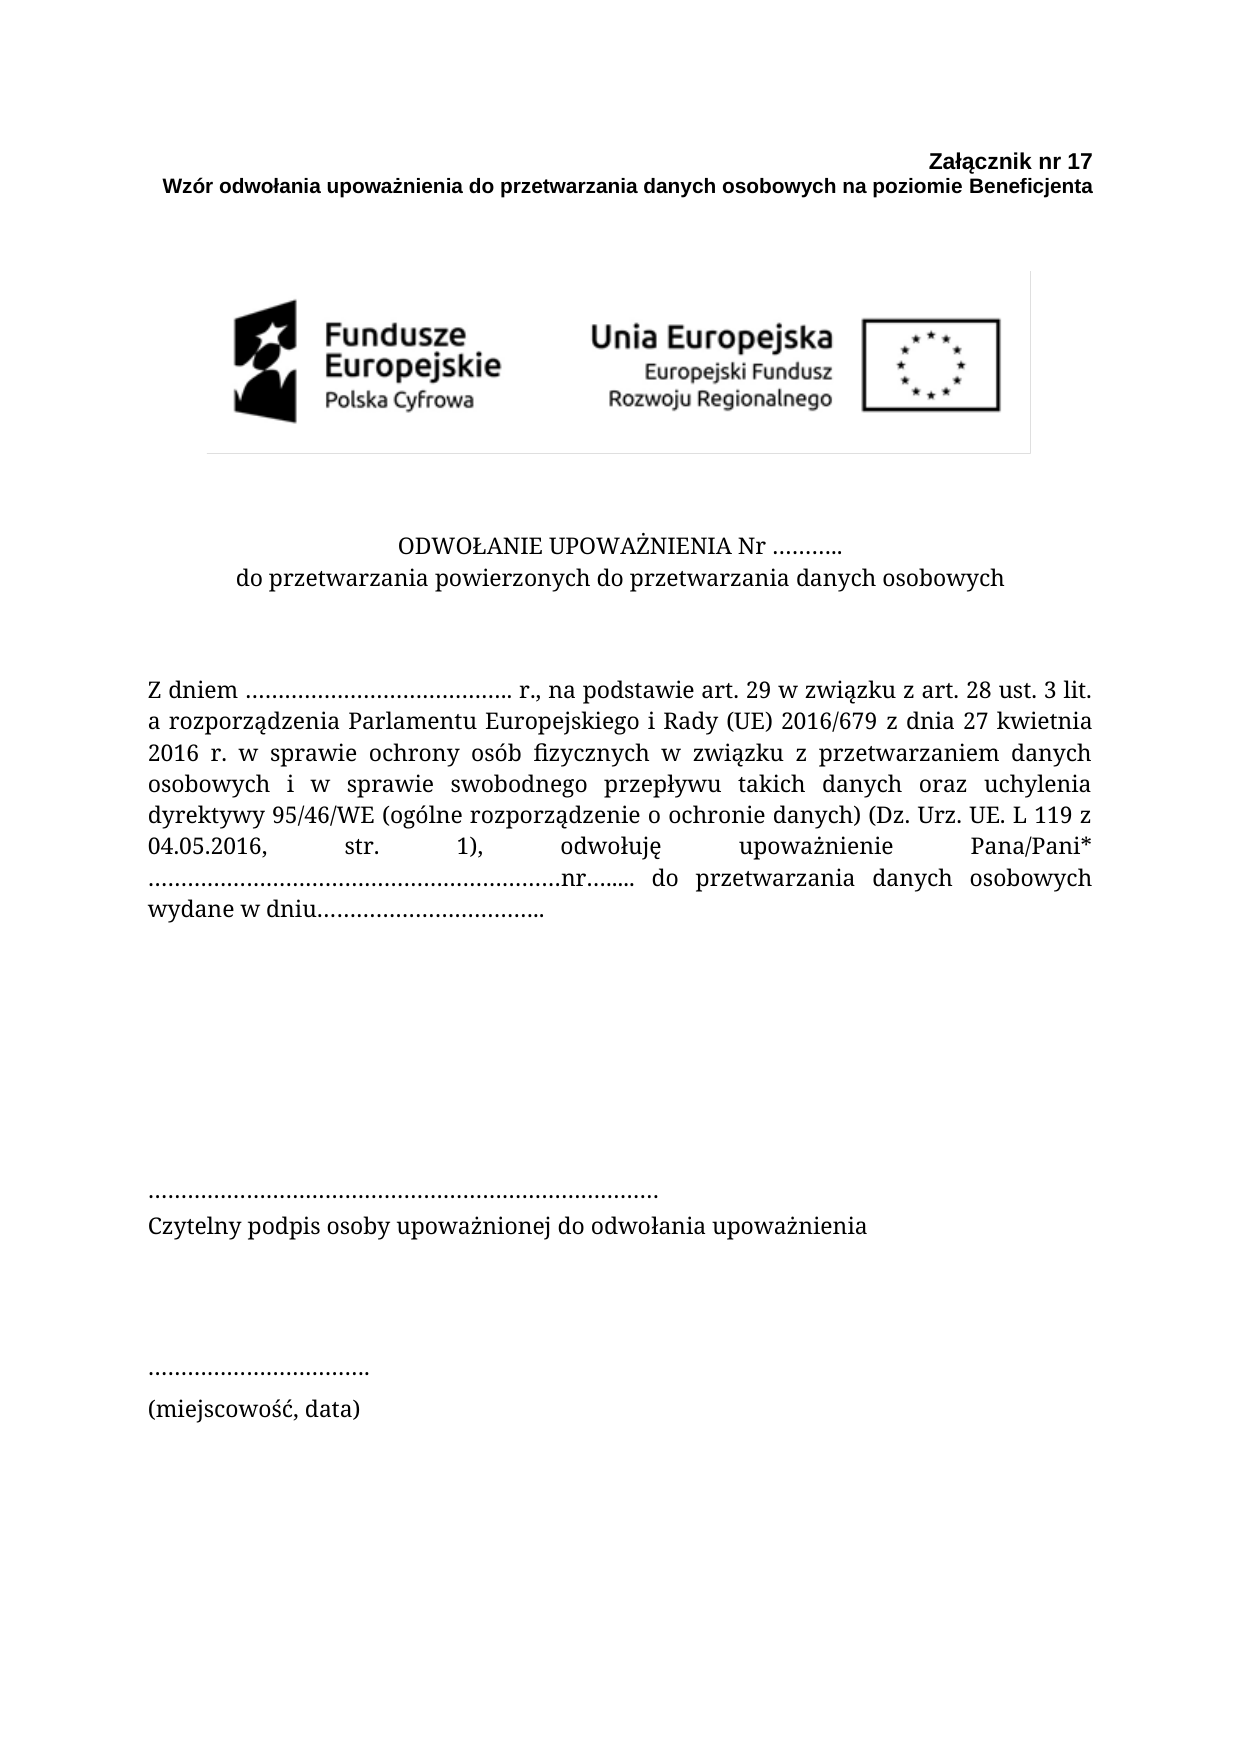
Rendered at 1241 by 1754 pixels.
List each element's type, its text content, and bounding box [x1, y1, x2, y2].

text (miejscowość, data) [148, 1393, 1093, 1424]
text …………………………………………………………………… Czytelny podpis osoby upoważnionej do odwołania upoważnienia [148, 1174, 1093, 1241]
picture [206, 271, 1034, 457]
text ODWOŁANIE UPOWAŻNIENIA Nr ……….. do przetwarzania powierzonych do przetwarzania danych osobowych [148, 530, 1093, 593]
text Wzór odwołania upoważnienia do przetwarzania danych osobowych na poziomie Beneficjenta [148, 174, 1093, 198]
text ……………………………. [148, 1351, 1093, 1382]
text Załącznik nr 17 [148, 148, 1093, 174]
text Z dniem ………………………………….. r., na podstawie art. 29 w związku z art. 28 ust. 3 lit. a rozporządzenia Parlamentu Europejskiego i Rady (UE) 2016/679 z dnia 27 kwietnia 2016 r. w sprawie ochrony osób fizycznych w związku z przetwarzaniem danych osobowych i w sprawie swobodnego przepływu takich danych oraz uchylenia dyrektywy 95/46/WE (ogólne rozporządzenie o ochronie danych) (Dz. Urz. UE. L 119 z 04.05.2016, str. 1), odwołuję upoważnienie Pana/Pani* ………………………………………………………nr…..... do przetwarzania danych osobowych wydane w dniu…………………………….. [148, 674, 1093, 924]
